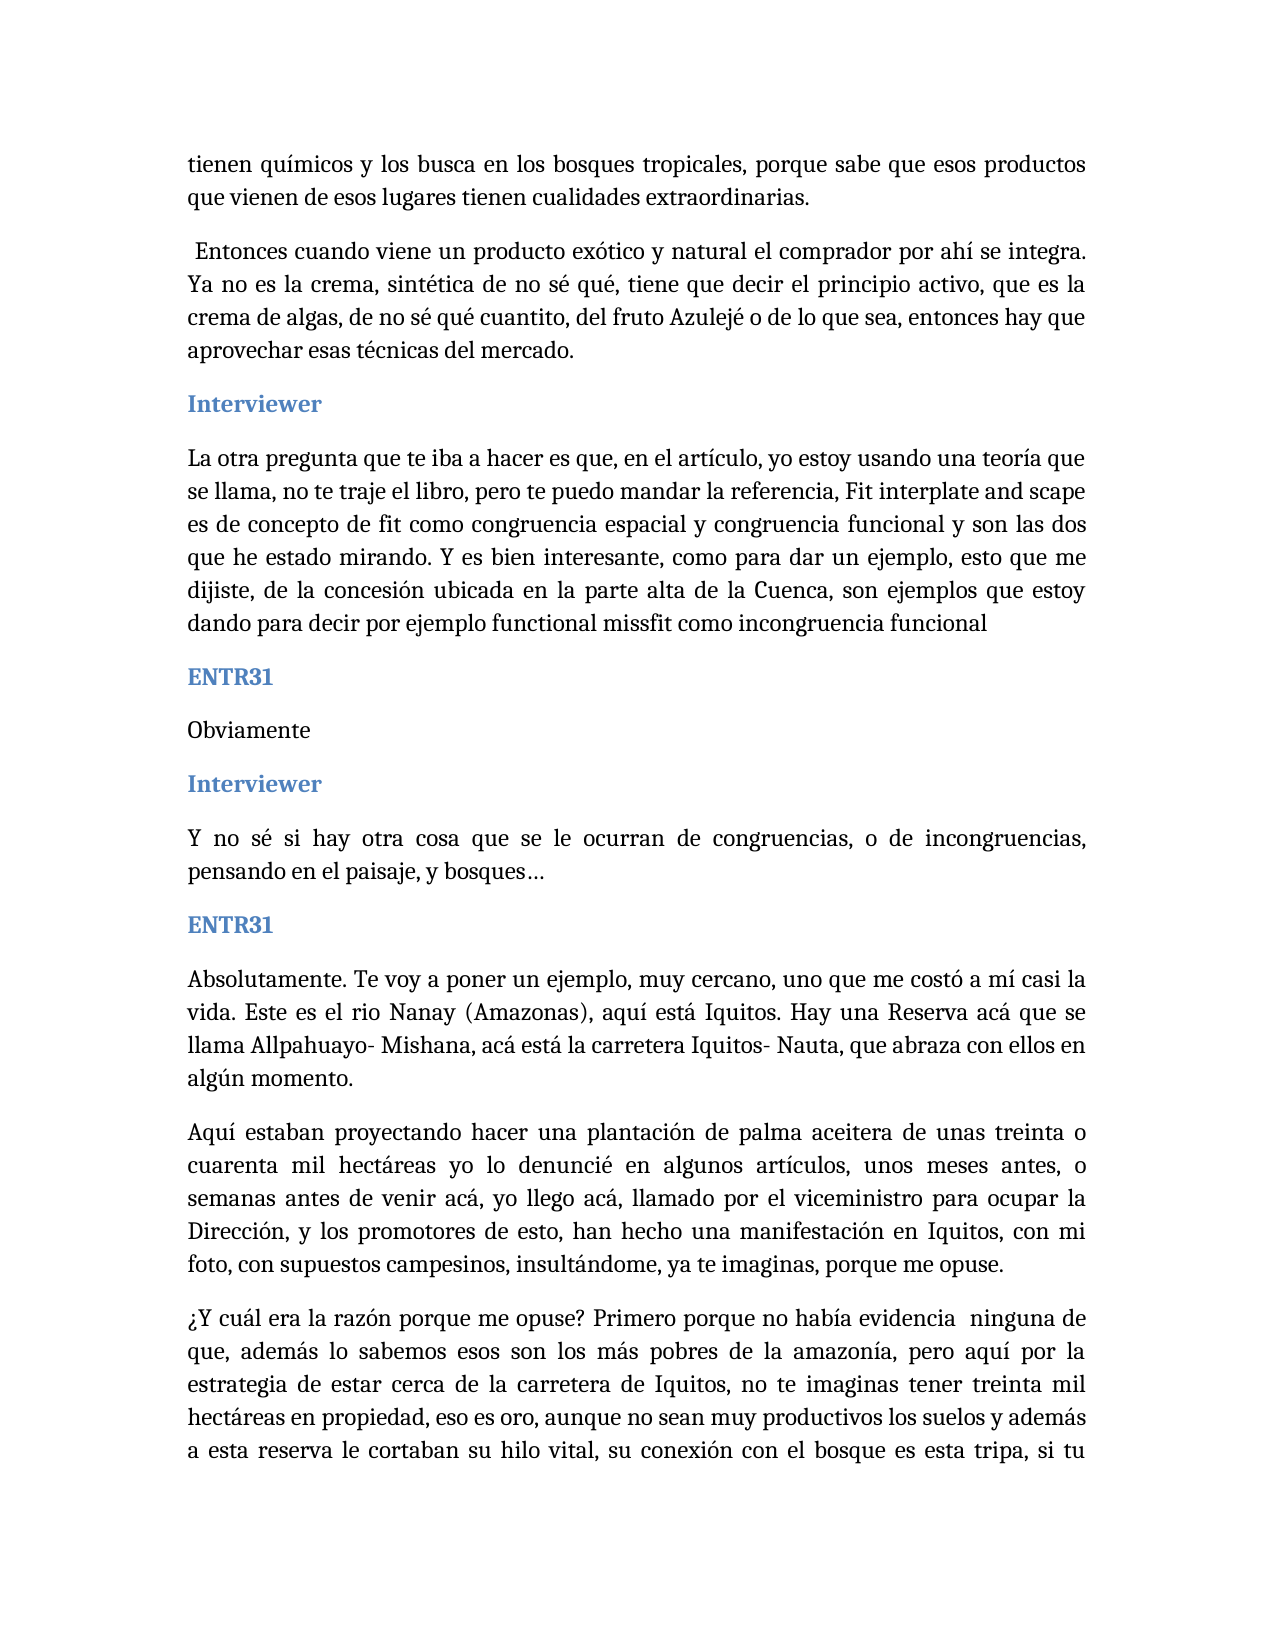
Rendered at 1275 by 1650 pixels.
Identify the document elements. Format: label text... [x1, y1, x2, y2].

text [187, 150, 1087, 212]
text Absolutamente. Te voy a poner un ejemplo, muy cercano, uno que me costó a mí casi la vida. Este es el rio Nanay (Amazonas), aquí está Iquitos. Hay una Reserva acá que se llama Allpahuayo- Mishana, acá está la carretera Iquitos- Nauta, que abraza con ellos en algún momento. [187, 965, 1087, 1093]
text Interviewer [187, 390, 1087, 418]
text Obviamente [187, 716, 1087, 745]
text La otra pregunta que te iba a hacer es que, en el artículo, yo estoy usando una teoría que se llama, no te traje el libro, pero te puedo mandar la referencia, Fit interplate and scape es de concepto de fit como congruencia espacial y congruencia funcional y son las dos que he estado mirando. Y es bien interesante, como para dar un ejemplo, esto que me dijiste, de la concesión ubicada en la parte alta de la Cuenca, son ejemplos que estoy dando para decir por ejemplo functional missfit como incongruencia funcional [187, 444, 1087, 637]
text Aquí estaban proyectando hacer una plantación de palma aceitera de unas treinta o cuarenta mil hectáreas yo lo denuncié en algunos artículos, unos meses antes, o semanas antes de venir acá, yo llego acá, llamado por el viceministro para ocupar la Dirección, y los promotores de esto, han hecho una manifestación en Iquitos, con mi foto, con supuestos campesinos, insultándome, ya te imaginas, porque me opuse. [187, 1118, 1087, 1279]
text Entonces cuando viene un producto exótico y natural el comprador por ahí se integra. Ya no es la crema, sintética de no sé qué, tiene que decir el principio activo, que es la crema de algas, de no sé qué cuantito, del fruto Azulejé o de lo que sea, entonces hay que aprovechar esas técnicas del mercado. [187, 237, 1087, 365]
text Interviewer [187, 770, 1087, 799]
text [187, 1304, 1087, 1464]
text ENTR31 [187, 663, 1087, 691]
text Y no sé si hay otra cosa que se le ocurran de congruencias, o de incongruencias, pensando en el paisaje, y bosques… [187, 824, 1087, 886]
text ENTR31 [187, 911, 1087, 940]
